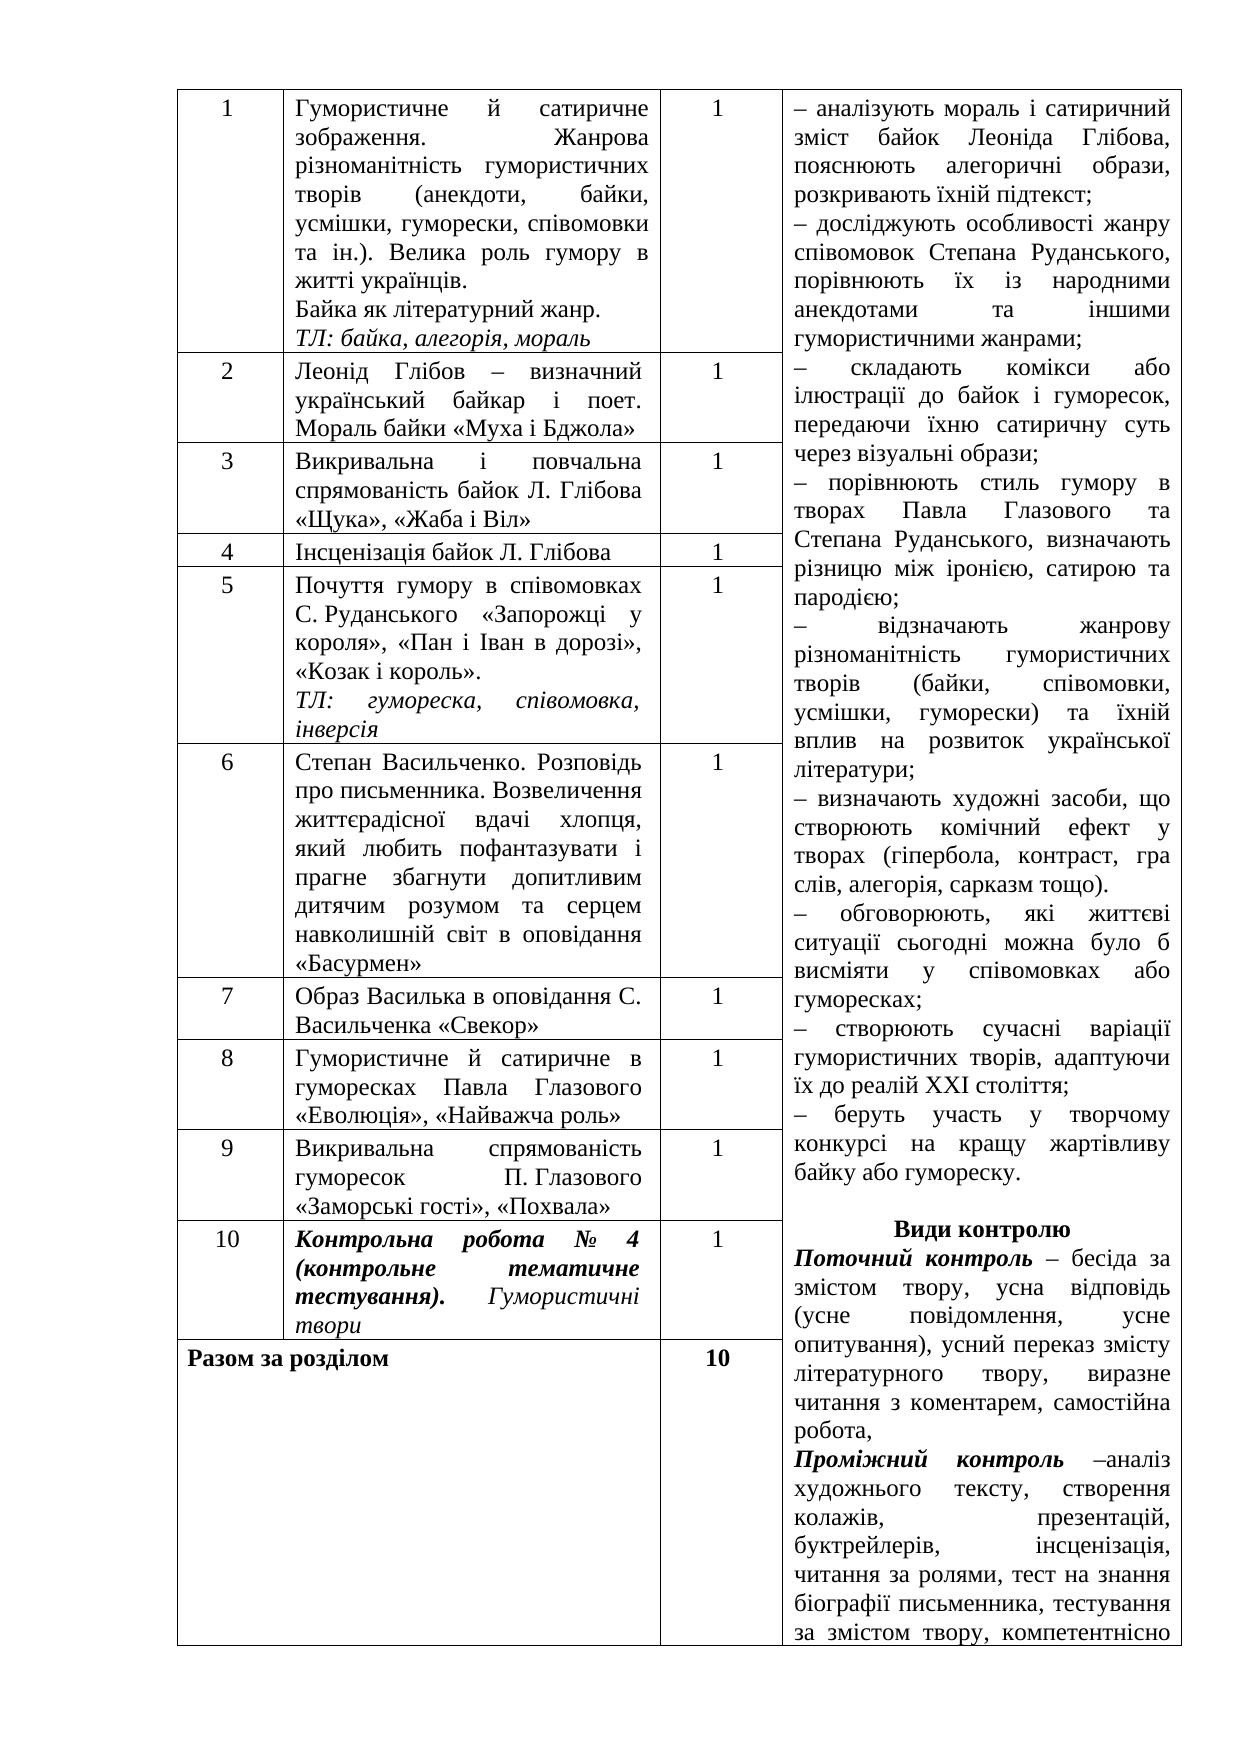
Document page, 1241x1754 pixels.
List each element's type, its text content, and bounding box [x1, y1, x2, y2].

table_cell 1 [661, 1130, 782, 1219]
table_cell 2 [178, 353, 283, 442]
table_cell 9 [178, 1130, 283, 1219]
table_cell Гумористичне й сатиричне в гуморесках Павла Глазового «Еволюція», «Найважча роль» [284, 1040, 660, 1129]
table_cell Степан Васильченко. Розповідь про письменника. Возвеличення життєрадісної вдачі хлопця, який любить пофантазувати і прагне збагнути допитливим дитячим розумом та серцем навколишній світ в оповідання «Басурмен» [284, 744, 660, 977]
table_cell 5 [178, 567, 283, 742]
table_cell Разом за розділом [178, 1340, 660, 1645]
table_cell 8 [178, 1040, 283, 1129]
table_cell 1 [661, 353, 782, 442]
table_cell 10 [178, 1221, 283, 1339]
table_cell 1 [661, 1040, 782, 1129]
table_cell 1 [661, 978, 782, 1038]
table_cell 1 [661, 567, 782, 742]
table_cell 1 [661, 443, 782, 533]
table_cell 10 [661, 1340, 782, 1645]
table_cell – аналізують мораль і сатиричний зміст байок Леоніда Глібова, пояснюють алегоричні образи, розкривають їхній підтекст; – досліджують особливості жанру співомовок Степана Руданського, порівнюють їх із народними анекдотами та іншими гумористичними жанрами; – складають комікси або ілюстрації до байок і гуморесок, передаючи їхню сатиричну суть через візуальні образи; – порівнюють стиль гумору в творах Павла Глазового та Степана Руданського, визначають різницю між іронією, сатирою та пародією; – відзначають жанрову різноманітність гумористичних творів (байки, співомовки, усмішки, гуморески) та їхній вплив на розвиток української літератури; – визначають художні засоби, що створюють комічний ефект у творах (гіпербола, контраст, гра слів, алегорія, сарказм тощо). – обговорюють, які життєві ситуації сьогодні можна було б висміяти у співомовках або гуморесках; – створюють сучасні варіації гумористичних творів, адаптуючи їх до реалій XXI століття; – беруть участь у творчому конкурсі на кращу жартівливу байку або гумореску. Види контролю Поточний контроль – бесіда за змістом твору, усна відповідь (усне повідомлення, усне опитування), усний переказ змісту літературного твору, виразне читання з коментарем, самостійна робота, Проміжний контроль –аналіз художнього тексту, створення колажів, презентацій, буктрейлерів, інсценізація, читання за ролями, тест на знання біографії письменника, тестування за змістом твору, компетентнісно орієнтовані завдання, творче завдання Підсумковий контроль –контрольне тематичне тестування [783, 90, 1181, 1645]
table_cell Контрольна робота № 4 (контрольне тематичне тестування). Гумористичні твори [284, 1221, 660, 1339]
table_cell 6 [178, 744, 283, 977]
table_cell 1 [661, 1221, 782, 1339]
table_cell 4 [178, 534, 283, 566]
table_cell 3 [178, 443, 283, 533]
table_cell Інсценізація байок Л. Глібова [284, 534, 660, 566]
table_cell Образ Василька в оповідання С. Васильченка «Свекор» [284, 978, 660, 1038]
table_cell Викривальна і повчальна спрямованість байок Л. Глібова «Щука», «Жаба і Віл» [284, 443, 660, 533]
table_cell Почуття гумору в співомовках С. Руданського «Запорожці у короля», «Пан і Іван в дорозі», «Козак і король». ТЛ: гумореска, співомовка, інверсія [284, 567, 660, 742]
table_cell 7 [178, 978, 283, 1038]
table_cell 1 [178, 90, 283, 352]
table_cell Викривальна спрямованість гуморесок П. Глазового «Заморські гості», «Похвала» [284, 1130, 660, 1219]
table_cell 1 [661, 744, 782, 977]
table_cell Гумористичне й сатиричне зображення. Жанрова різноманітність гумористичних творів (анекдоти, байки, усмішки, гуморески, співомовки та ін.). Велика роль гумору в житті українців. Байка як літературний жанр. ТЛ: байка, алегорія, мораль [284, 90, 660, 352]
table_cell Леонід Глібов – визначний український байкар і поет. Мораль байки «Муха і Бджола» [284, 353, 660, 442]
table_cell 1 [661, 534, 782, 566]
table_cell 1 [661, 90, 782, 352]
